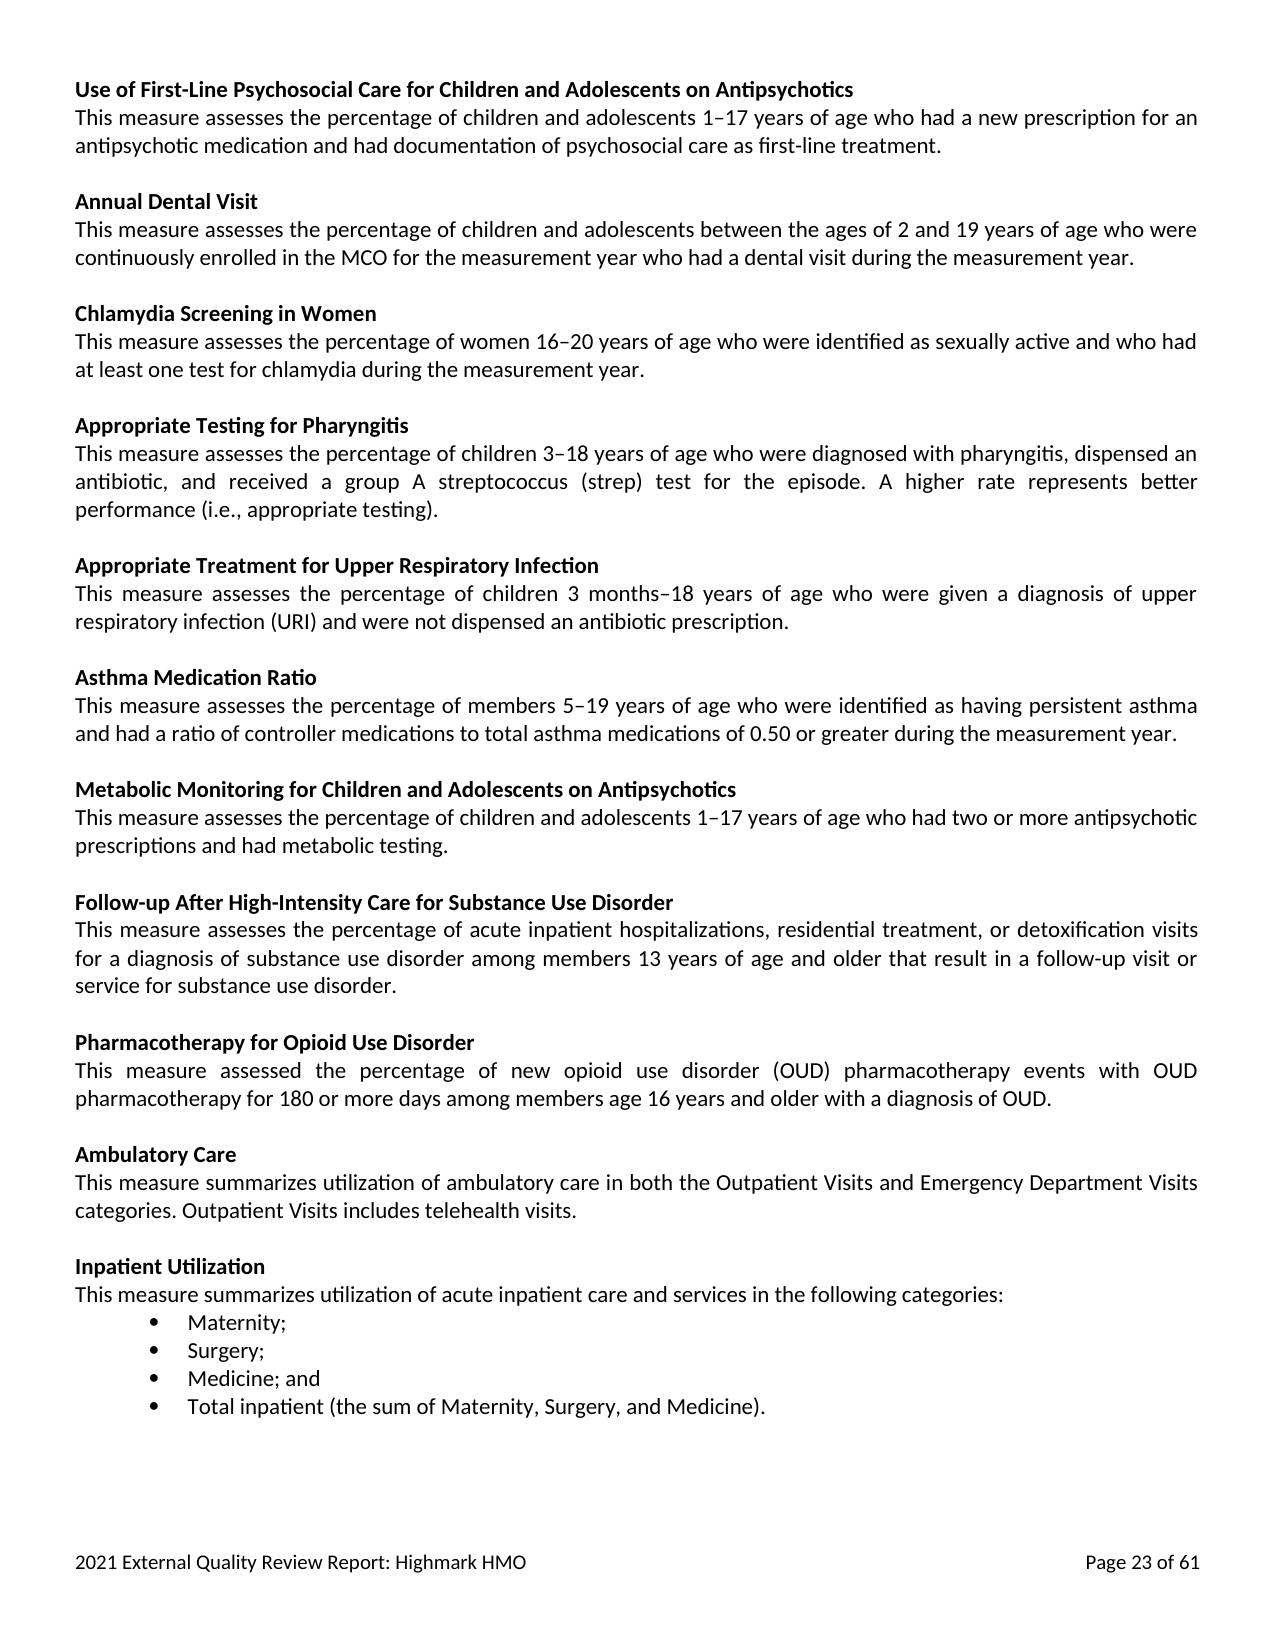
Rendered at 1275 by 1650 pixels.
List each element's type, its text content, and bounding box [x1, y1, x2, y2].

list Total inpatient (the sum of Maternity, Surgery, and Medicine). [150, 1392, 1200, 1420]
text Follow-up After High-Intensity Care for Substance Use Disorder [75, 888, 1200, 916]
text Pharmacotherapy for Opioid Use Disorder [75, 1028, 1200, 1056]
list Medicine; and [150, 1364, 1200, 1392]
text This measure assessed the percentage of new opioid use disorder (OUD) pharmacotherapy events with OUD pharmacotherapy for 180 or more days among members age 16 years and older with a diagnosis of OUD. [75, 1056, 1200, 1112]
text Chlamydia Screening in Women [75, 299, 1200, 327]
text Appropriate Treatment for Upper Respiratory Infection [75, 551, 1200, 579]
text Annual Dental Visit [75, 187, 1200, 215]
text Use of First-Line Psychosocial Care for Children and Adolescents on Antipsychotics [75, 75, 1200, 103]
text This measure assesses the percentage of children 3 months–18 years of age who were given a diagnosis of upper respiratory infection (URI) and were not dispensed an antibiotic prescription. [75, 579, 1200, 635]
text This measure assesses the percentage of children and adolescents 1–17 years of age who had two or more antipsychotic prescriptions and had metabolic testing. [75, 803, 1200, 859]
text Ambulatory Care [75, 1140, 1200, 1168]
text This measure assesses the percentage of acute inpatient hospitalizations, residential treatment, or detoxification visits for a diagnosis of substance use disorder among members 13 years of age and older that result in a follow-up visit or service for substance use disorder. [75, 916, 1200, 1000]
list Maternity; [150, 1308, 1200, 1336]
text This measure assesses the percentage of members 5–19 years of age who were identified as having persistent asthma and had a ratio of controller medications to total asthma medications of 0.50 or greater during the measurement year. [75, 691, 1200, 747]
list Surgery; [150, 1336, 1200, 1364]
text Appropriate Testing for Pharyngitis [75, 411, 1200, 439]
text This measure summarizes utilization of acute inpatient care and services in the following categories: [75, 1280, 1200, 1308]
text Asthma Medication Ratio [75, 663, 1200, 691]
text This measure assesses the percentage of children and adolescents between the ages of 2 and 19 years of age who were continuously enrolled in the MCO for the measurement year who had a dental visit during the measurement year. [75, 215, 1200, 271]
text This measure assesses the percentage of children and adolescents 1–17 years of age who had a new prescription for an antipsychotic medication and had documentation of psychosocial care as first-line treatment. [75, 103, 1200, 159]
text Metabolic Monitoring for Children and Adolescents on Antipsychotics [75, 776, 1200, 803]
text This measure summarizes utilization of ambulatory care in both the Outpatient Visits and Emergency Department Visits categories. Outpatient Visits includes telehealth visits. [75, 1168, 1200, 1224]
text This measure assesses the percentage of women 16–20 years of age who were identified as sexually active and who had at least one test for chlamydia during the measurement year. [75, 327, 1200, 383]
text This measure assesses the percentage of children 3–18 years of age who were diagnosed with pharyngitis, dispensed an antibiotic, and received a group A streptococcus (strep) test for the episode. A higher rate represents better performance (i.e., appropriate testing). [75, 439, 1200, 523]
text Inpatient Utilization [75, 1252, 1200, 1280]
